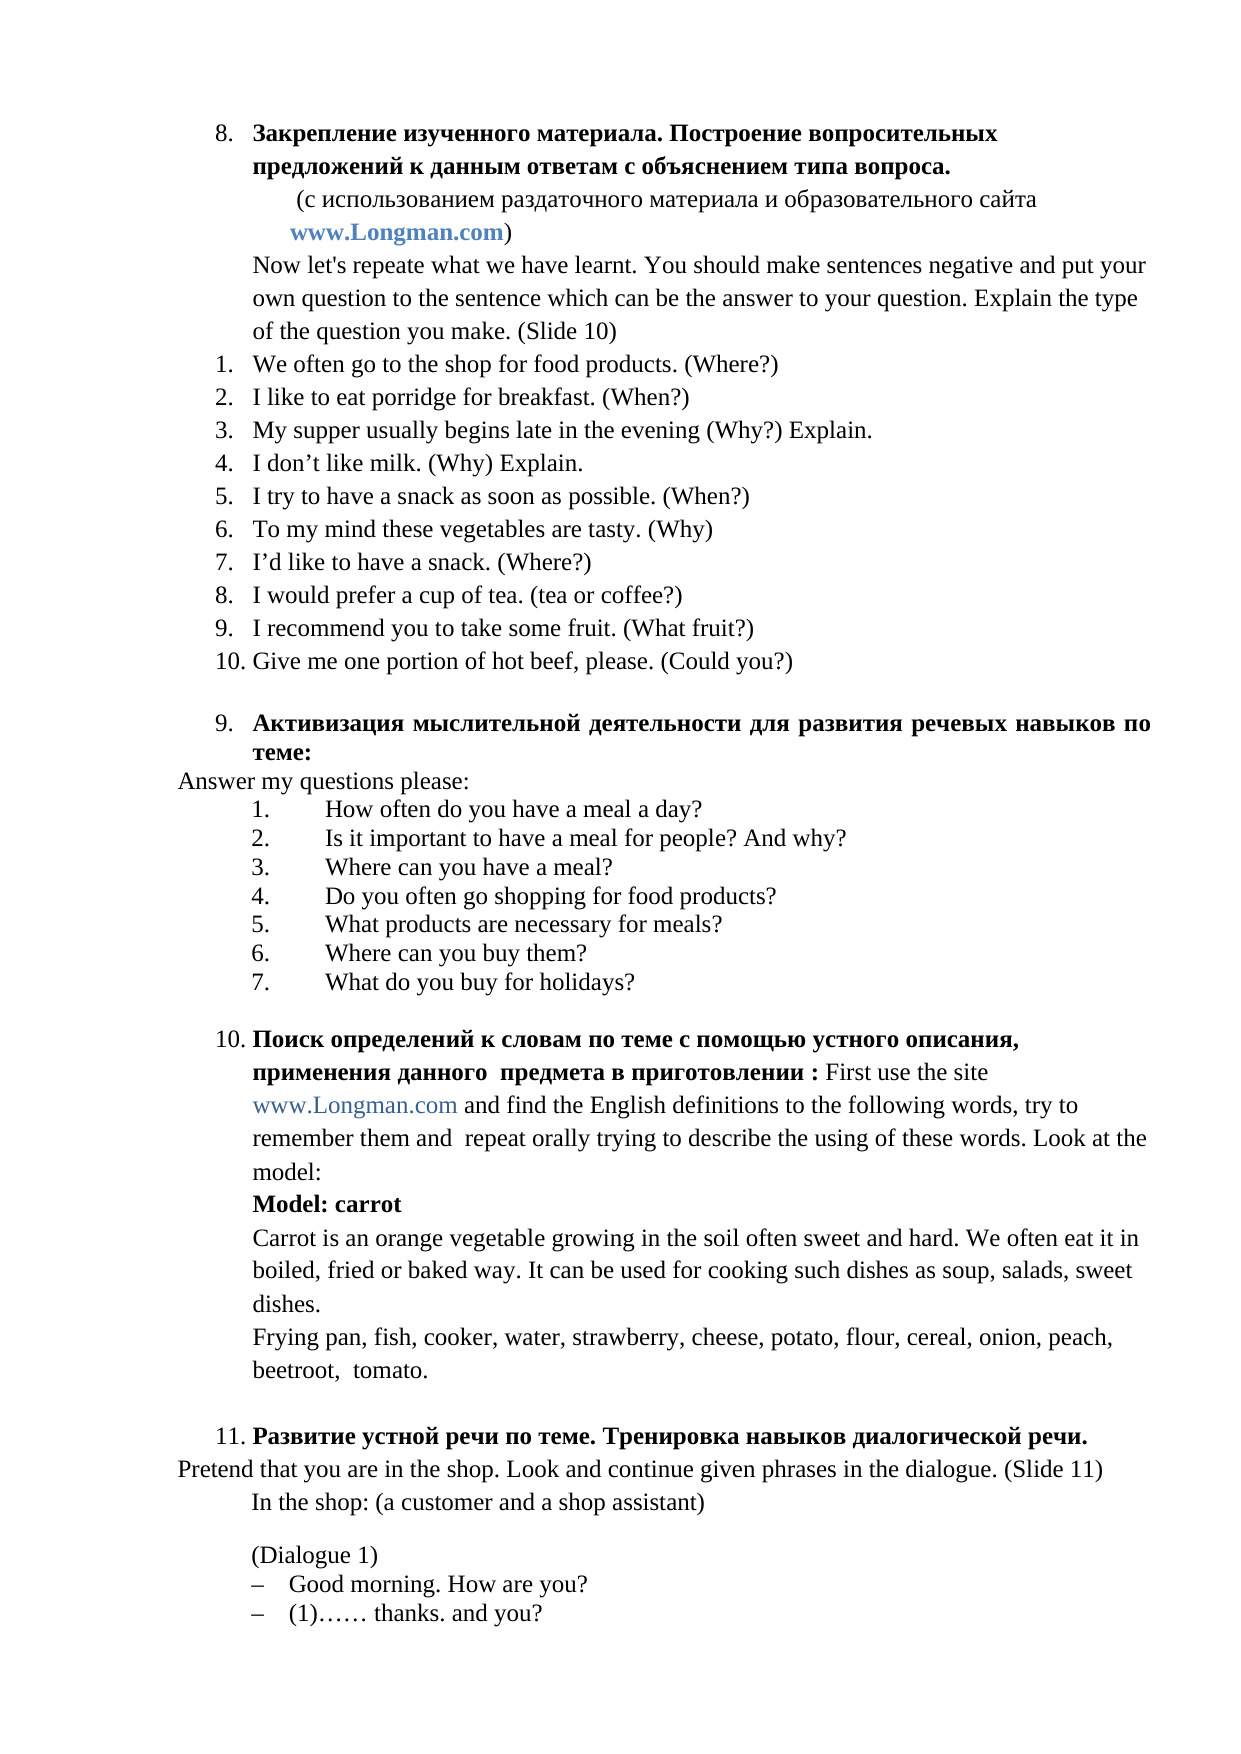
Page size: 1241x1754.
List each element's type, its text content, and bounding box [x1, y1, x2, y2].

list What do you buy for holidays? [177, 967, 1152, 996]
list (с использованием раздаточного материала и образовательного сайта www.Longman.com) [290, 184, 1152, 246]
list I don’t like milk. (Why) Explain. [215, 448, 1152, 477]
list I recommend you to take some fruit. (What fruit?) [215, 613, 1152, 642]
list We often go to the shop for food products. (Where?) [215, 349, 1152, 378]
list Закрепление изученного материала. Построение вопросительных предложений к данным ответам с объяснением типа вопроса. [215, 118, 1152, 180]
list I try to have a snack as soon as possible. (When?) [215, 481, 1152, 510]
list (Dialogue 1) [177, 1541, 1152, 1569]
text Answer my questions please: [177, 766, 1152, 794]
list Now let's repeate what we have learnt. You should make sentences negative and put your own question to the sentence which can be the answer to your question. Explain the type of the question you make. (Slide 10) [252, 250, 1152, 345]
list Give me one portion of hot beef, please. (Could you?) [215, 646, 1152, 675]
list I would prefer a cup of tea. (tea or coffee?) [215, 580, 1152, 609]
text Pretend that you are in the shop. Look and continue given phrases in the dialogue. (Slide 11) [177, 1454, 1152, 1482]
list To my mind these vegetables are tasty. (Why) [215, 514, 1152, 543]
list Do you often go shopping for food products? [177, 881, 1152, 909]
list Активизация мыслительной деятельности для развития речевых навыков по теме: [215, 708, 1152, 766]
text In the shop: (a customer and a shop assistant) [177, 1487, 1152, 1516]
list Развитие устной речи по теме. Тренировка навыков диалогической речи. [215, 1421, 1152, 1449]
list Поиск определений к словам по теме с помощью устного описания, применения данного предмета в приготовлении : First use the site www.Longman.com and find the English definitions to the following words, try to remember them and repeat orally trying to describe the using of these words. Look at the model: [215, 1024, 1152, 1185]
list Where can you have a meal? [177, 852, 1152, 881]
list Good morning. How are you? [251, 1569, 1152, 1598]
list Model: carrot [252, 1189, 1152, 1218]
list I’d like to have a snack. (Where?) [215, 547, 1152, 576]
list How often do you have a meal a day? [177, 794, 1152, 823]
list Carrot is an orange vegetable growing in the soil often sweet and hard. We often eat it in boiled, fried or baked way. It can be used for cooking such dishes as soup, salads, sweet dishes. [252, 1223, 1152, 1317]
list I like to eat porridge for breakfast. (When?) [215, 382, 1152, 411]
list Frying pan, fish, cooker, water, strawberry, cheese, potato, flour, cereal, onion, peach, beetroot, tomato. [252, 1322, 1152, 1383]
list (1)…… thanks. and you? [251, 1598, 1152, 1627]
list Where can you buy them? [177, 938, 1152, 967]
list What products are necessary for meals? [177, 909, 1152, 938]
list Is it important to have a meal for people? And why? [177, 823, 1152, 852]
list My supper usually begins late in the evening (Why?) Explain. [215, 415, 1152, 444]
